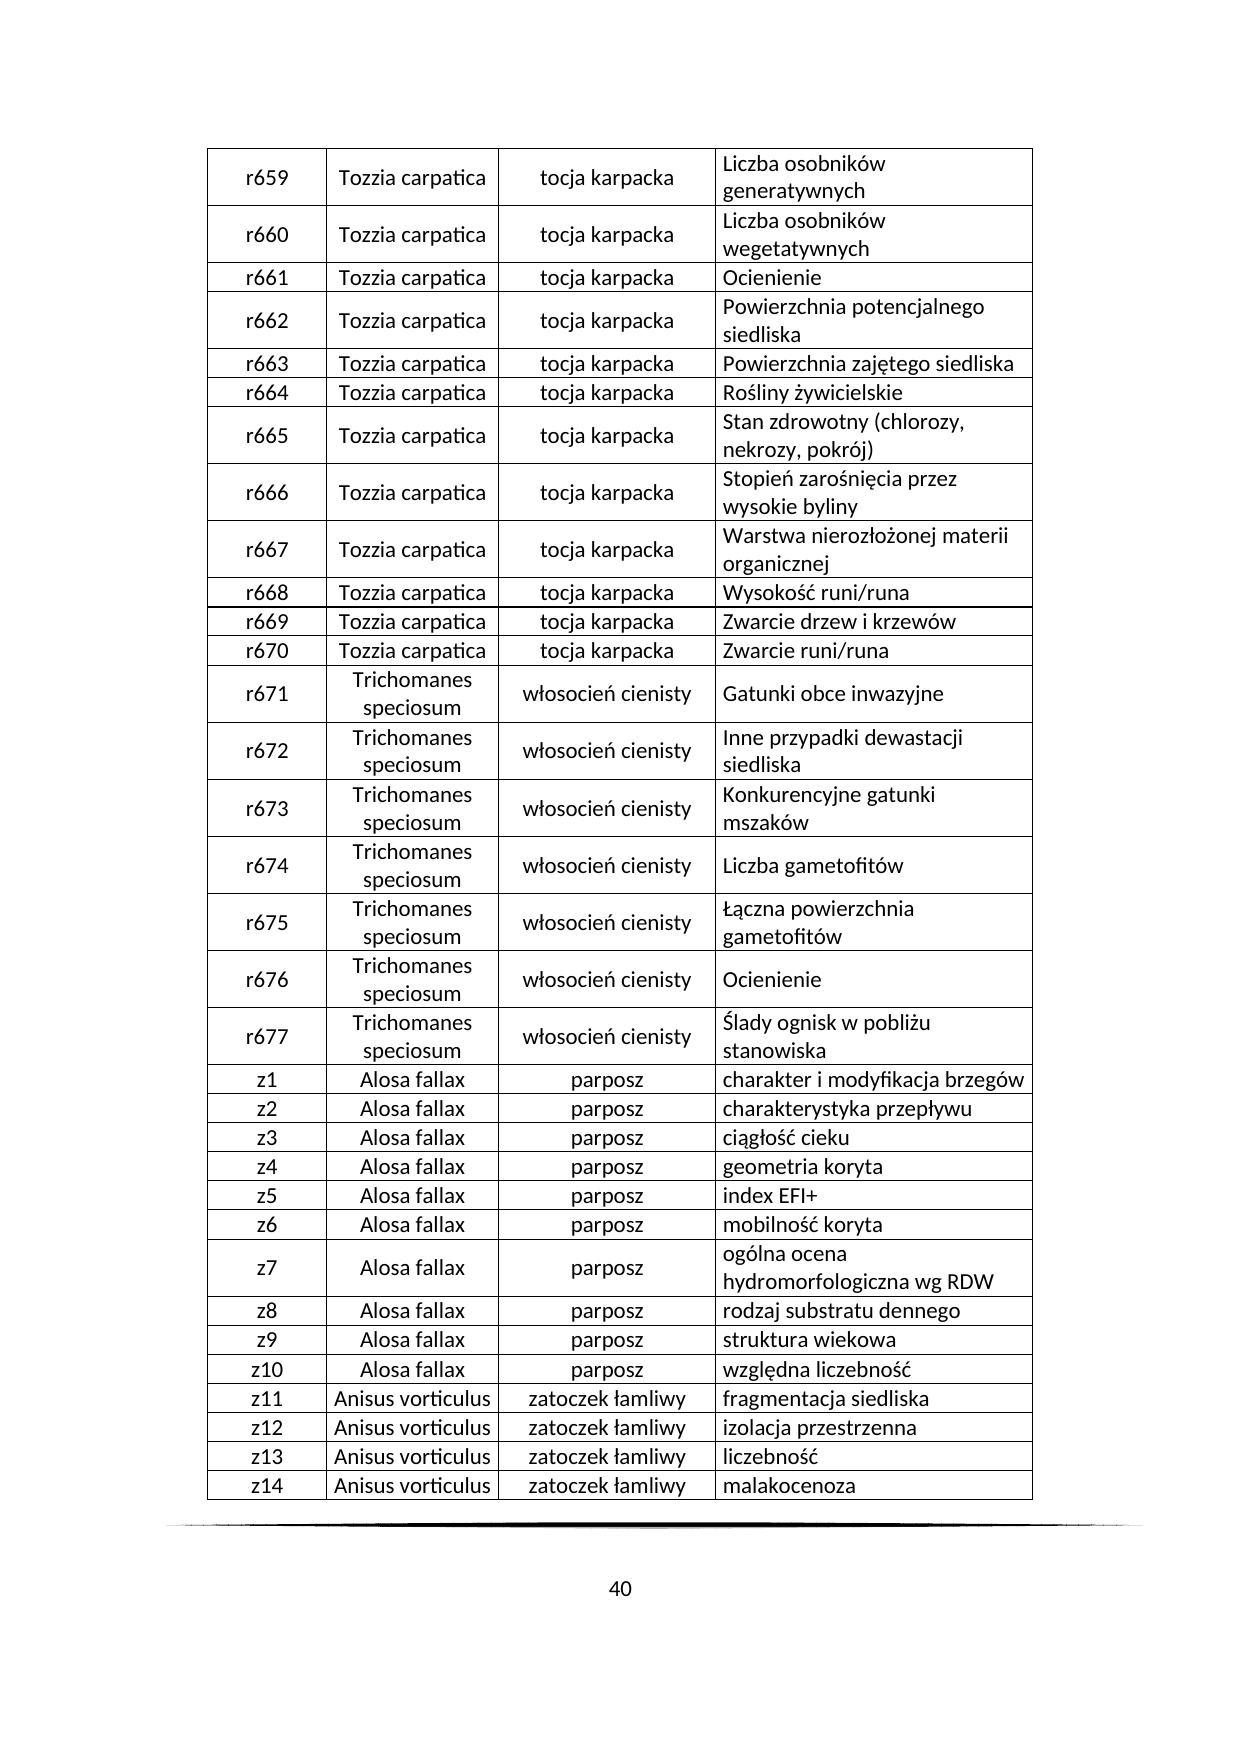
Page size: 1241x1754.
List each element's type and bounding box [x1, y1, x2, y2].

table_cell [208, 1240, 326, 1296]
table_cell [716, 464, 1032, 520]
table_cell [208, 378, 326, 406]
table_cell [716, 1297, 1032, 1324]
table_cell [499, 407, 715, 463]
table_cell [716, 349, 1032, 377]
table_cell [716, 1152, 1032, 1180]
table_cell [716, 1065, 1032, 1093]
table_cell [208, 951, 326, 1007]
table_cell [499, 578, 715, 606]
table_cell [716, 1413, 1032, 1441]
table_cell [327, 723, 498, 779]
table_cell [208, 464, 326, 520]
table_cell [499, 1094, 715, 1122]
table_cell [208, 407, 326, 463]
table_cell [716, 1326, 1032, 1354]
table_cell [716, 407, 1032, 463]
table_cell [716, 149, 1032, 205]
picture [166, 1521, 1142, 1529]
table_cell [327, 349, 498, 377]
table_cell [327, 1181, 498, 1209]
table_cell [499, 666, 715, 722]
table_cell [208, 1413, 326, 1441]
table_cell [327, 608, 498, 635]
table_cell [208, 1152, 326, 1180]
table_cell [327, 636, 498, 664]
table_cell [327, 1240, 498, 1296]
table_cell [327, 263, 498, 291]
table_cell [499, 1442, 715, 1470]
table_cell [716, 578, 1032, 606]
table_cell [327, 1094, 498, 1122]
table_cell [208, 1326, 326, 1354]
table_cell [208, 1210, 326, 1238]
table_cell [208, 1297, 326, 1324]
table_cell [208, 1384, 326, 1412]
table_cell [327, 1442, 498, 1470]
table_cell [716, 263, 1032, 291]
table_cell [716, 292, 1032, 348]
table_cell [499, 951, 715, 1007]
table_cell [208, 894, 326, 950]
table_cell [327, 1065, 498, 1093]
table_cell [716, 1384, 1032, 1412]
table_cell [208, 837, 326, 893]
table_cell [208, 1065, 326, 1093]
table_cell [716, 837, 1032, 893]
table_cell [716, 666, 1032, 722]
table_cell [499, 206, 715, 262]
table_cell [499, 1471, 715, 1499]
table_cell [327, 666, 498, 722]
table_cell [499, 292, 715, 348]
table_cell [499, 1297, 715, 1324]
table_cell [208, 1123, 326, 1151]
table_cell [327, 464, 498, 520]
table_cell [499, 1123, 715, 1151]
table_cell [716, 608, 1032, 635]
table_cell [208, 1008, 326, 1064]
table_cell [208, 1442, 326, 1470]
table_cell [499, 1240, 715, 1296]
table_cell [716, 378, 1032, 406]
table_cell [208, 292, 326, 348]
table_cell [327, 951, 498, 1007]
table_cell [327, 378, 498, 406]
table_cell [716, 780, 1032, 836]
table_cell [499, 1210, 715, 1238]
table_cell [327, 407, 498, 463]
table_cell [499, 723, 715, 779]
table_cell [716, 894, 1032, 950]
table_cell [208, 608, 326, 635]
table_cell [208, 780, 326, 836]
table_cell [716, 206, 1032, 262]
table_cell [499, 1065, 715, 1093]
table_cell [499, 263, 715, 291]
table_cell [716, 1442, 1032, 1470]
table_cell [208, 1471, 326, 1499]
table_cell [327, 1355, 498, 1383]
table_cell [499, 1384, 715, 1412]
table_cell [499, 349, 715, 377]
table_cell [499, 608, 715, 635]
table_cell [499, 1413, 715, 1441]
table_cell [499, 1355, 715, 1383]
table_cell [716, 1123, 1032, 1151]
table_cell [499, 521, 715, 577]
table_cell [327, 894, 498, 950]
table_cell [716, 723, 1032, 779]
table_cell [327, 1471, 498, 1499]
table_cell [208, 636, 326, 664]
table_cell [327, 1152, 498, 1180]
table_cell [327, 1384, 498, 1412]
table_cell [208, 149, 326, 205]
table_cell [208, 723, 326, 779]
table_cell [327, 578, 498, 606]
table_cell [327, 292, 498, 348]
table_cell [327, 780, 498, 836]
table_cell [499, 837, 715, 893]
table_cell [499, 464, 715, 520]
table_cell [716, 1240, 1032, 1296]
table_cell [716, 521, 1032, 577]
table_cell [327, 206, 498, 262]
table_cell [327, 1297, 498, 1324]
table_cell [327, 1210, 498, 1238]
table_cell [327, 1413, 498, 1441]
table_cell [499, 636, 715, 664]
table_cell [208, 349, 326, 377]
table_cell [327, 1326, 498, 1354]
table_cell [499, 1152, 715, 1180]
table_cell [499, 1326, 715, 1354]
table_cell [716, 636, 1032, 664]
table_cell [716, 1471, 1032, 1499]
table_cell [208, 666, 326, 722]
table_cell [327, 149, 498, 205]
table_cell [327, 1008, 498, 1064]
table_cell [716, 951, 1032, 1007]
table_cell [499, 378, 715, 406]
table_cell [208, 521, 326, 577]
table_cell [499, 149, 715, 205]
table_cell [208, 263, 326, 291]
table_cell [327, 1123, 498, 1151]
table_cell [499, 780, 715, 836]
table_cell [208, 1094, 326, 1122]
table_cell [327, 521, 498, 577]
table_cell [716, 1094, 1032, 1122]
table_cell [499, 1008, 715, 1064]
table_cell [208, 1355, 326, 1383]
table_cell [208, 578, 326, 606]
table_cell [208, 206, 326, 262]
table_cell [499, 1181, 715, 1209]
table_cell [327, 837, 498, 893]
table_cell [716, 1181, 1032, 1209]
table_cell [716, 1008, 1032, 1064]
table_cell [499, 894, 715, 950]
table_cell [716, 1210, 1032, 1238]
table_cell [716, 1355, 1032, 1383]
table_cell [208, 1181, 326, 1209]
